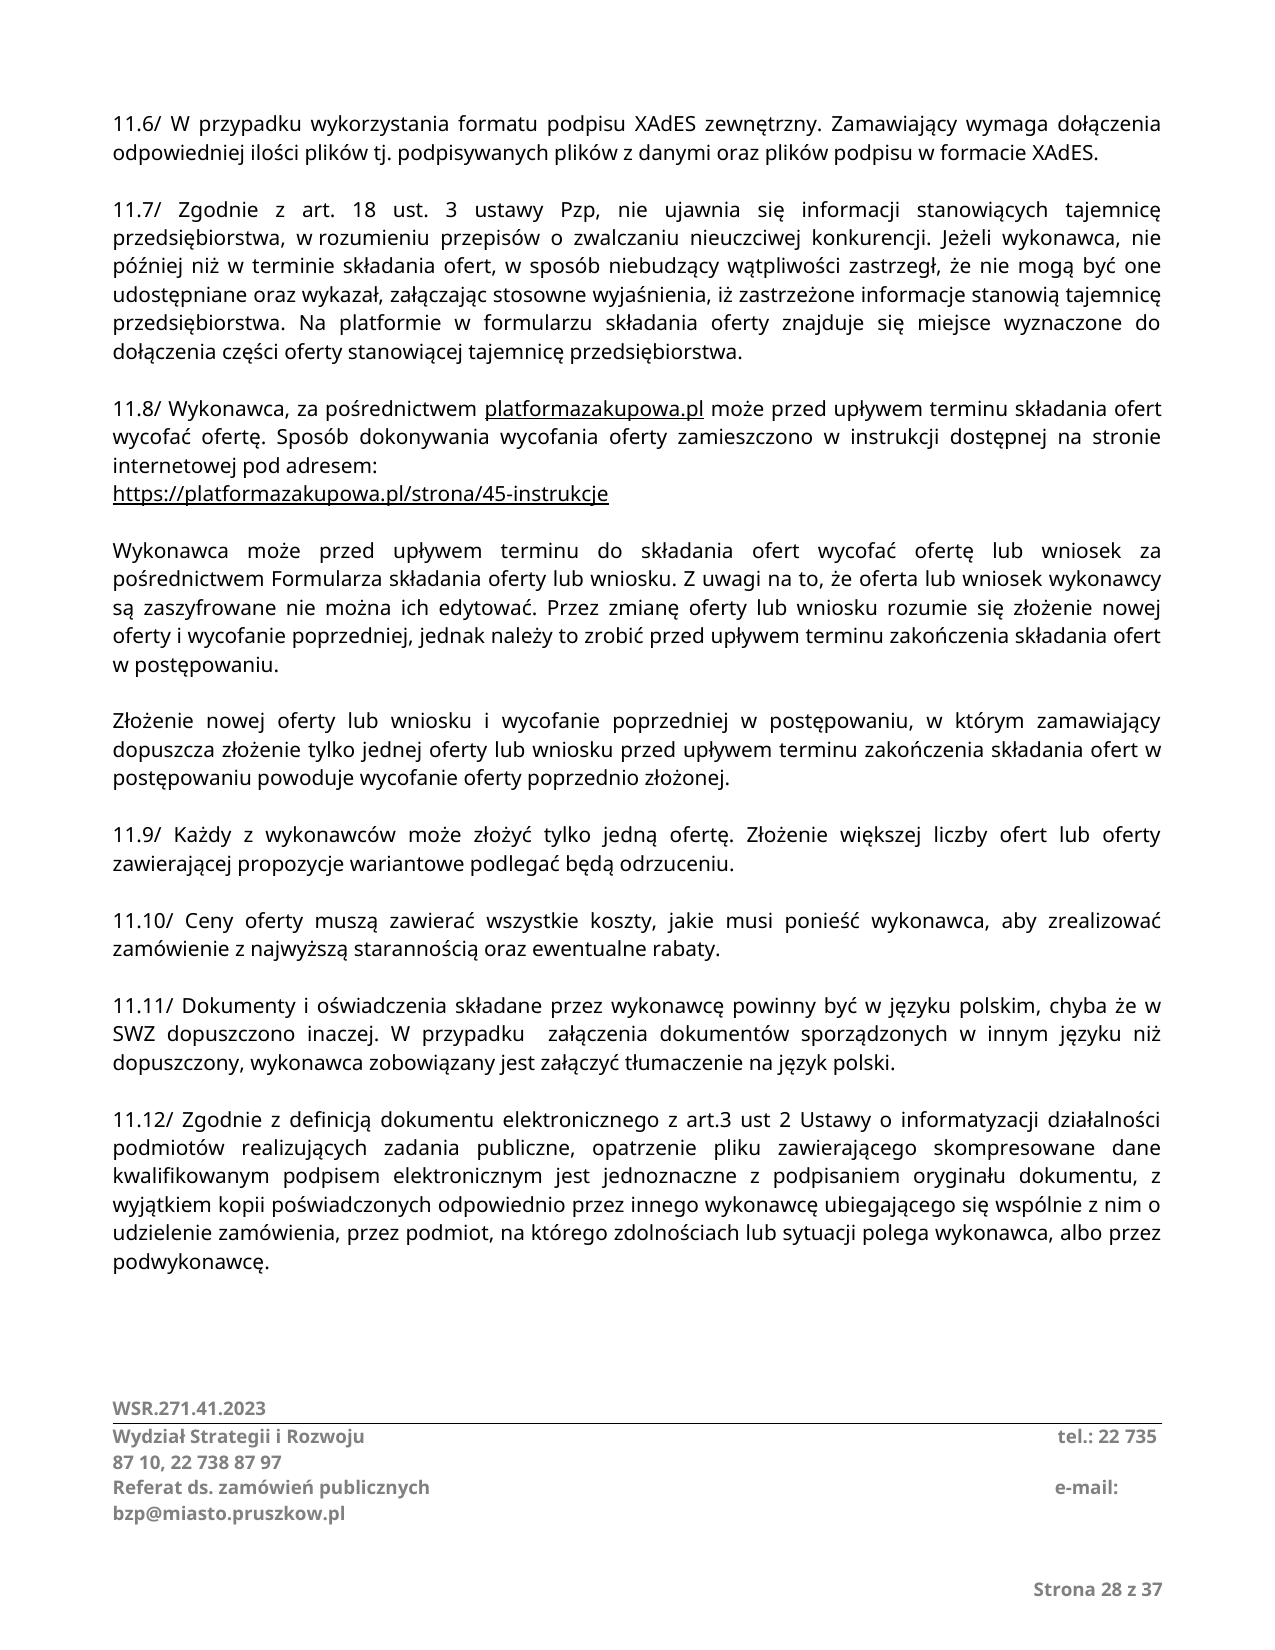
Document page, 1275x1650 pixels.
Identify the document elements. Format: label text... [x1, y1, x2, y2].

text 11.12/ Zgodnie z definicją dokumentu elektronicznego z art.3 ust 2 Ustawy o informatyzacji działalności podmiotów realizujących zadania publiczne, opatrzenie pliku zawierającego skompresowane dane kwalifikowanym podpisem elektronicznym jest jednoznaczne z podpisaniem oryginału dokumentu, z wyjątkiem kopii poświadczonych odpowiednio przez innego wykonawcę ubiegającego się wspólnie z nim o udzielenie zamówienia, przez podmiot, na którego zdolnościach lub sytuacji polega wykonawca, albo przez podwykonawcę. [112, 1105, 1162, 1275]
text 11.11/ Dokumenty i oświadczenia składane przez wykonawcę powinny być w języku polskim, chyba że w SWZ dopuszczono inaczej. W przypadku załączenia dokumentów sporządzonych w innym języku niż dopuszczony, wykonawca zobowiązany jest załączyć tłumaczenie na język polski. [112, 991, 1162, 1076]
text 11.10/ Ceny oferty muszą zawierać wszystkie koszty, jakie musi ponieść wykonawca, aby zrealizować zamówienie z najwyższą starannością oraz ewentualne rabaty. [112, 906, 1162, 963]
text 11.6/ W przypadku wykorzystania formatu podpisu XAdES zewnętrzny. Zamawiający wymaga dołączenia odpowiedniej ilości plików tj. podpisywanych plików z danymi oraz plików podpisu w formacie XAdES. [112, 109, 1162, 166]
text Wykonawca może przed upływem terminu do składania ofert wycofać ofertę lub wniosek za pośrednictwem Formularza składania oferty lub wniosku. Z uwagi na to, że oferta lub wniosek wykonawcy są zaszyfrowane nie można ich edytować. Przez zmianę oferty lub wniosku rozumie się złożenie nowej oferty i wycofanie poprzedniej, jednak należy to zrobić przed upływem terminu zakończenia składania ofert w postępowaniu. [112, 536, 1162, 678]
text https://platformazakupowa.pl/strona/45-instrukcje [112, 479, 1162, 508]
text 11.9/ Każdy z wykonawców może złożyć tylko jedną ofertę. Złożenie większej liczby ofert lub oferty zawierającej propozycje wariantowe podlegać będą odrzuceniu. [112, 820, 1162, 877]
text Złożenie nowej oferty lub wniosku i wycofanie poprzedniej w postępowaniu, w którym zamawiający dopuszcza złożenie tylko jednej oferty lub wniosku przed upływem terminu zakończenia składania ofert w postępowaniu powoduje wycofanie oferty poprzednio złożonej. [112, 707, 1162, 792]
text 11.7/ Zgodnie z art. 18 ust. 3 ustawy Pzp, nie ujawnia się informacji stanowiących tajemnicę przedsiębiorstwa, w rozumieniu przepisów o zwalczaniu nieuczciwej konkurencji. Jeżeli wykonawca, nie później niż w terminie składania ofert, w sposób niebudzący wątpliwości zastrzegł, że nie mogą być one udostępniane oraz wykazał, załączając stosowne wyjaśnienia, iż zastrzeżone informacje stanowią tajemnicę przedsiębiorstwa. Na platformie w formularzu składania oferty znajduje się miejsce wyznaczone do dołączenia części oferty stanowiącej tajemnicę przedsiębiorstwa. [112, 195, 1162, 365]
text 11.8/ Wykonawca, za pośrednictwem platformazakupowa.pl może przed upływem terminu składania ofert wycofać ofertę. Sposób dokonywania wycofania oferty zamieszczono w instrukcji dostępnej na stronie internetowej pod adresem: [112, 394, 1162, 479]
